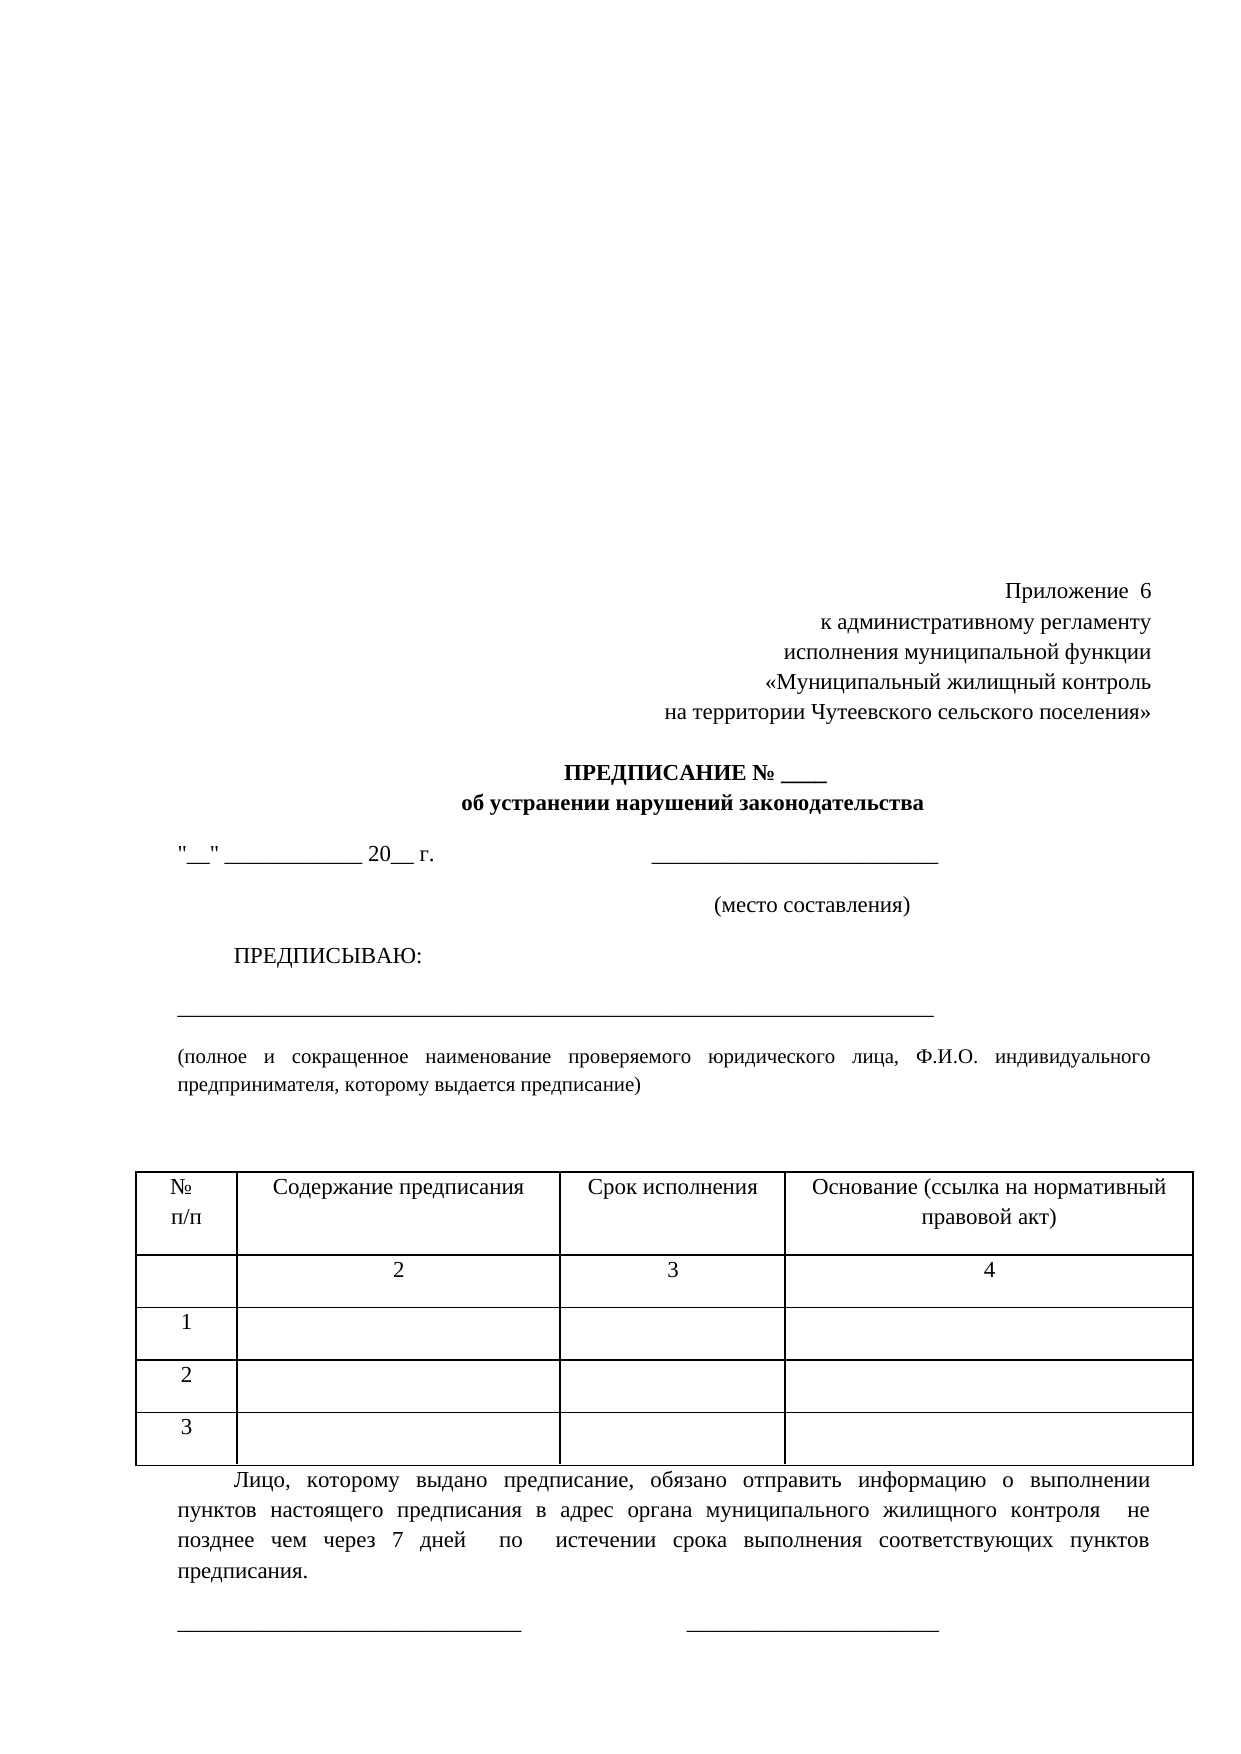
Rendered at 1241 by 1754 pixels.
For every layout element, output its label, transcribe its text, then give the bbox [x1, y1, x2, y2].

text Приложение 6 [177, 577, 1152, 604]
table_header № п/п [137, 1173, 236, 1254]
table_header Срок исполнения [561, 1173, 784, 1254]
text ПРЕДПИСЫВАЮ: [177, 942, 1152, 968]
table_cell [137, 1256, 236, 1307]
text исполнения муниципальной функции [177, 638, 1152, 664]
text (полное и сокращенное наименование проверяемого юридического лица, Ф.И.О. индивидуального предпринимателя, которому выдается предписание) [177, 1044, 1152, 1096]
table_cell 3 [561, 1256, 784, 1307]
table_cell [786, 1308, 1192, 1359]
table_cell [561, 1413, 784, 1464]
table_cell 1 [137, 1308, 236, 1359]
table_cell [238, 1308, 559, 1359]
text ______________________________ ______________________ [177, 1608, 1152, 1634]
table_cell 4 [786, 1256, 1192, 1307]
text ПРЕДПИСАНИЕ № ____ [177, 759, 1152, 785]
table_cell [786, 1361, 1192, 1412]
text к административному регламенту [177, 608, 1152, 634]
table_cell [786, 1413, 1192, 1464]
table_header Содержание предписания [238, 1173, 559, 1254]
table_cell [561, 1308, 784, 1359]
table_cell [238, 1413, 559, 1464]
text Лицо, которому выдано предписание, обязано отправить информацию о выполнении пунктов настоящего предписания в адрес органа муниципального жилищного контроля не позднее чем через 7 дней по истечении срока выполнения соответствующих пунктов предписания. [177, 1466, 1152, 1583]
text "__" ____________ 20__ г. _________________________ [177, 840, 1152, 866]
table_cell 2 [137, 1361, 236, 1412]
table_cell 2 [238, 1256, 559, 1307]
table_cell [238, 1361, 559, 1412]
text (место составления) [177, 891, 1152, 917]
text об устранении нарушений законодательства [177, 789, 1152, 815]
text «Муниципальный жилищный контроль [177, 668, 1152, 694]
table_header Основание (ссылка на нормативный правовой акт) [786, 1173, 1192, 1254]
table_cell 3 [137, 1413, 236, 1464]
text на территории Чутеевского сельского поселения» [177, 698, 1152, 725]
text __________________________________________________________________ [177, 993, 1152, 1019]
table_cell [561, 1361, 784, 1412]
